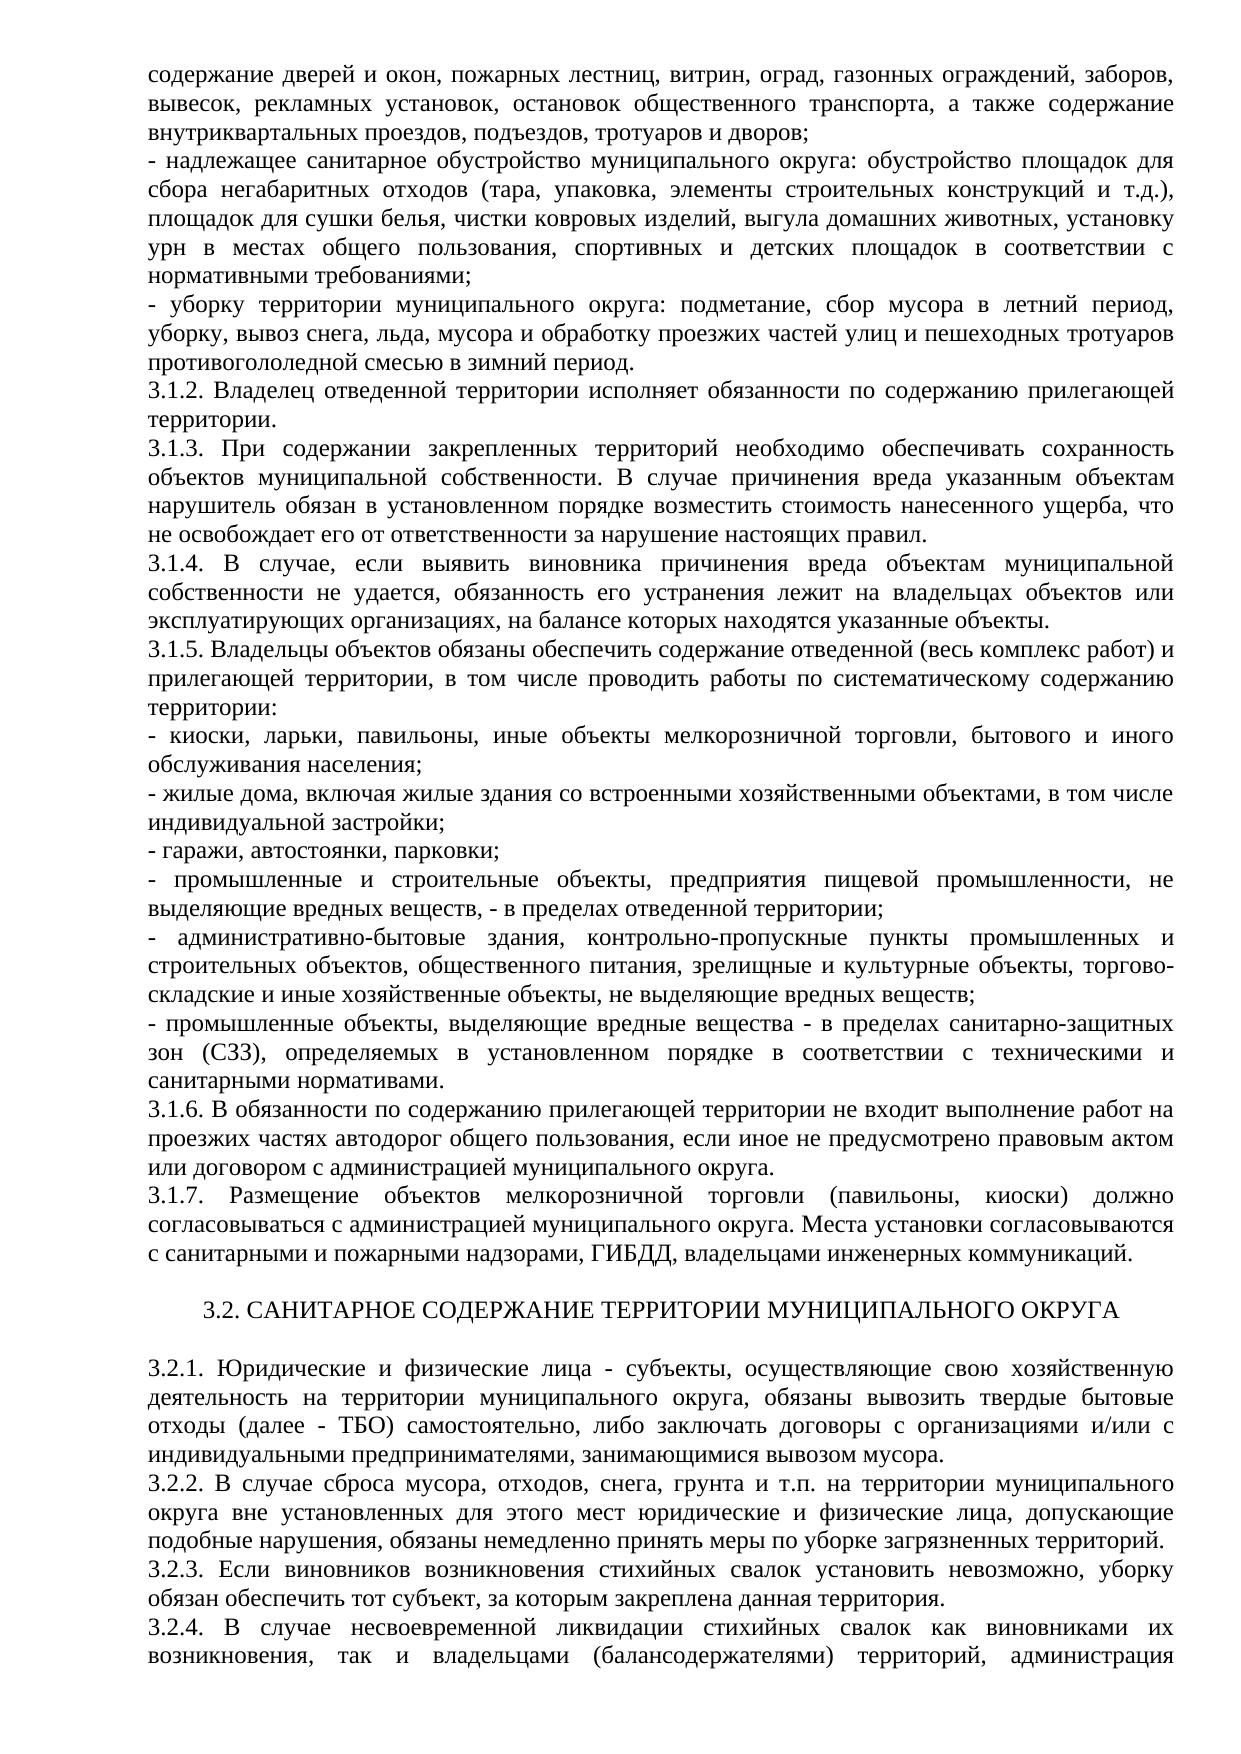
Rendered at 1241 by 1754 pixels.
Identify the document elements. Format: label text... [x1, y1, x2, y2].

text 3.1.6. В обязанности по содержанию прилегающей территории не входит выполнение работ на проезжих частях автодорог общего пользования, если иное не предусмотрено правовым актом или договором с администрацией муниципального округа. [148, 1094, 1175, 1180]
text 3.1.4. В случае, если выявить виновника причинения вреда объектам муниципальной собственности не удается, обязанность его устранения лежит на владельцах объектов или эксплуатирующих организациях, на балансе которых находятся указанные объекты. [148, 548, 1175, 634]
text 3.2. САНИТАРНОЕ СОДЕРЖАНИЕ ТЕРРИТОРИИ МУНИЦИПАЛЬНОГО ОКРУГА [148, 1295, 1175, 1324]
text 3.1.5. Владельцы объектов обязаны обеспечить содержание отведенной (весь комплекс работ) и прилегающей территории, в том числе проводить работы по систематическому содержанию территории: [148, 634, 1175, 720]
text 3.2.1. Юридические и физические лица - субъекты, осуществляющие свою хозяйственную деятельность на территории муниципального округа, обязаны вывозить твердые бытовые отходы (далее - ТБО) самостоятельно, либо заключать договоры с организациями и/или с индивидуальными предпринимателями, занимающимися вывозом мусора. [148, 1353, 1175, 1468]
text - промышленные и строительные объекты, предприятия пищевой промышленности, не выделяющие вредных веществ, - в пределах отведенной территории; [148, 864, 1175, 922]
text - киоски, ларьки, павильоны, иные объекты мелкорозничной торговли, бытового и иного обслуживания населения; [148, 720, 1175, 778]
text 3.1.3. При содержании закрепленных территорий необходимо обеспечивать сохранность объектов муниципальной собственности. В случае причинения вреда указанным объектам нарушитель обязан в установленном порядке возместить стоимость нанесенного ущерба, что не освобождает его от ответственности за нарушение настоящих правил. [148, 433, 1175, 548]
text - промышленные объекты, выделяющие вредные вещества - в пределах санитарно-защитных зон (СЗЗ), определяемых в установленном порядке в соответствии с техническими и санитарными нормативами. [148, 1008, 1175, 1094]
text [148, 59, 1175, 145]
text - надлежащее санитарное обустройство муниципального округа: обустройство площадок для сбора негабаритных отходов (тара, упаковка, элементы строительных конструкций и т.д.), площадок для сушки белья, чистки ковровых изделий, выгула домашних животных, установку урн в местах общего пользования, спортивных и детских площадок в соответствии с нормативными требованиями; [148, 145, 1175, 289]
text 3.1.2. Владелец отведенной территории исполняет обязанности по содержанию прилегающей территории. [148, 375, 1175, 433]
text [148, 1612, 1175, 1669]
text - административно-бытовые здания, контрольно-пропускные пункты промышленных и строительных объектов, общественного питания, зрелищные и культурные объекты, торгово-складские и иные хозяйственные объекты, не выделяющие вредных веществ; [148, 922, 1175, 1008]
text - уборку территории муниципального округа: подметание, сбор мусора в летний период, уборку, вывоз снега, льда, мусора и обработку проезжих частей улиц и пешеходных тротуаров противогололедной смесью в зимний период. [148, 289, 1175, 375]
text - жилые дома, включая жилые здания со встроенными хозяйственными объектами, в том числе индивидуальной застройки; [148, 778, 1175, 835]
text - гаражи, автостоянки, парковки; [148, 835, 1175, 864]
text 3.1.7. Размещение объектов мелкорозничной торговли (павильоны, киоски) должно согласовываться с администрацией муниципального округа. Места установки согласовываются с санитарными и пожарными надзорами, ГИБДД, владельцами инженерных коммуникаций. [148, 1180, 1175, 1267]
text 3.2.3. Если виновников возникновения стихийных свалок установить невозможно, уборку обязан обеспечить тот субъект, за которым закреплена данная территория. [148, 1554, 1175, 1612]
text 3.2.2. В случае сброса мусора, отходов, снега, грунта и т.п. на территории муниципального округа вне установленных для этого мест юридические и физические лица, допускающие подобные нарушения, обязаны немедленно принять меры по уборке загрязненных территорий. [148, 1468, 1175, 1554]
